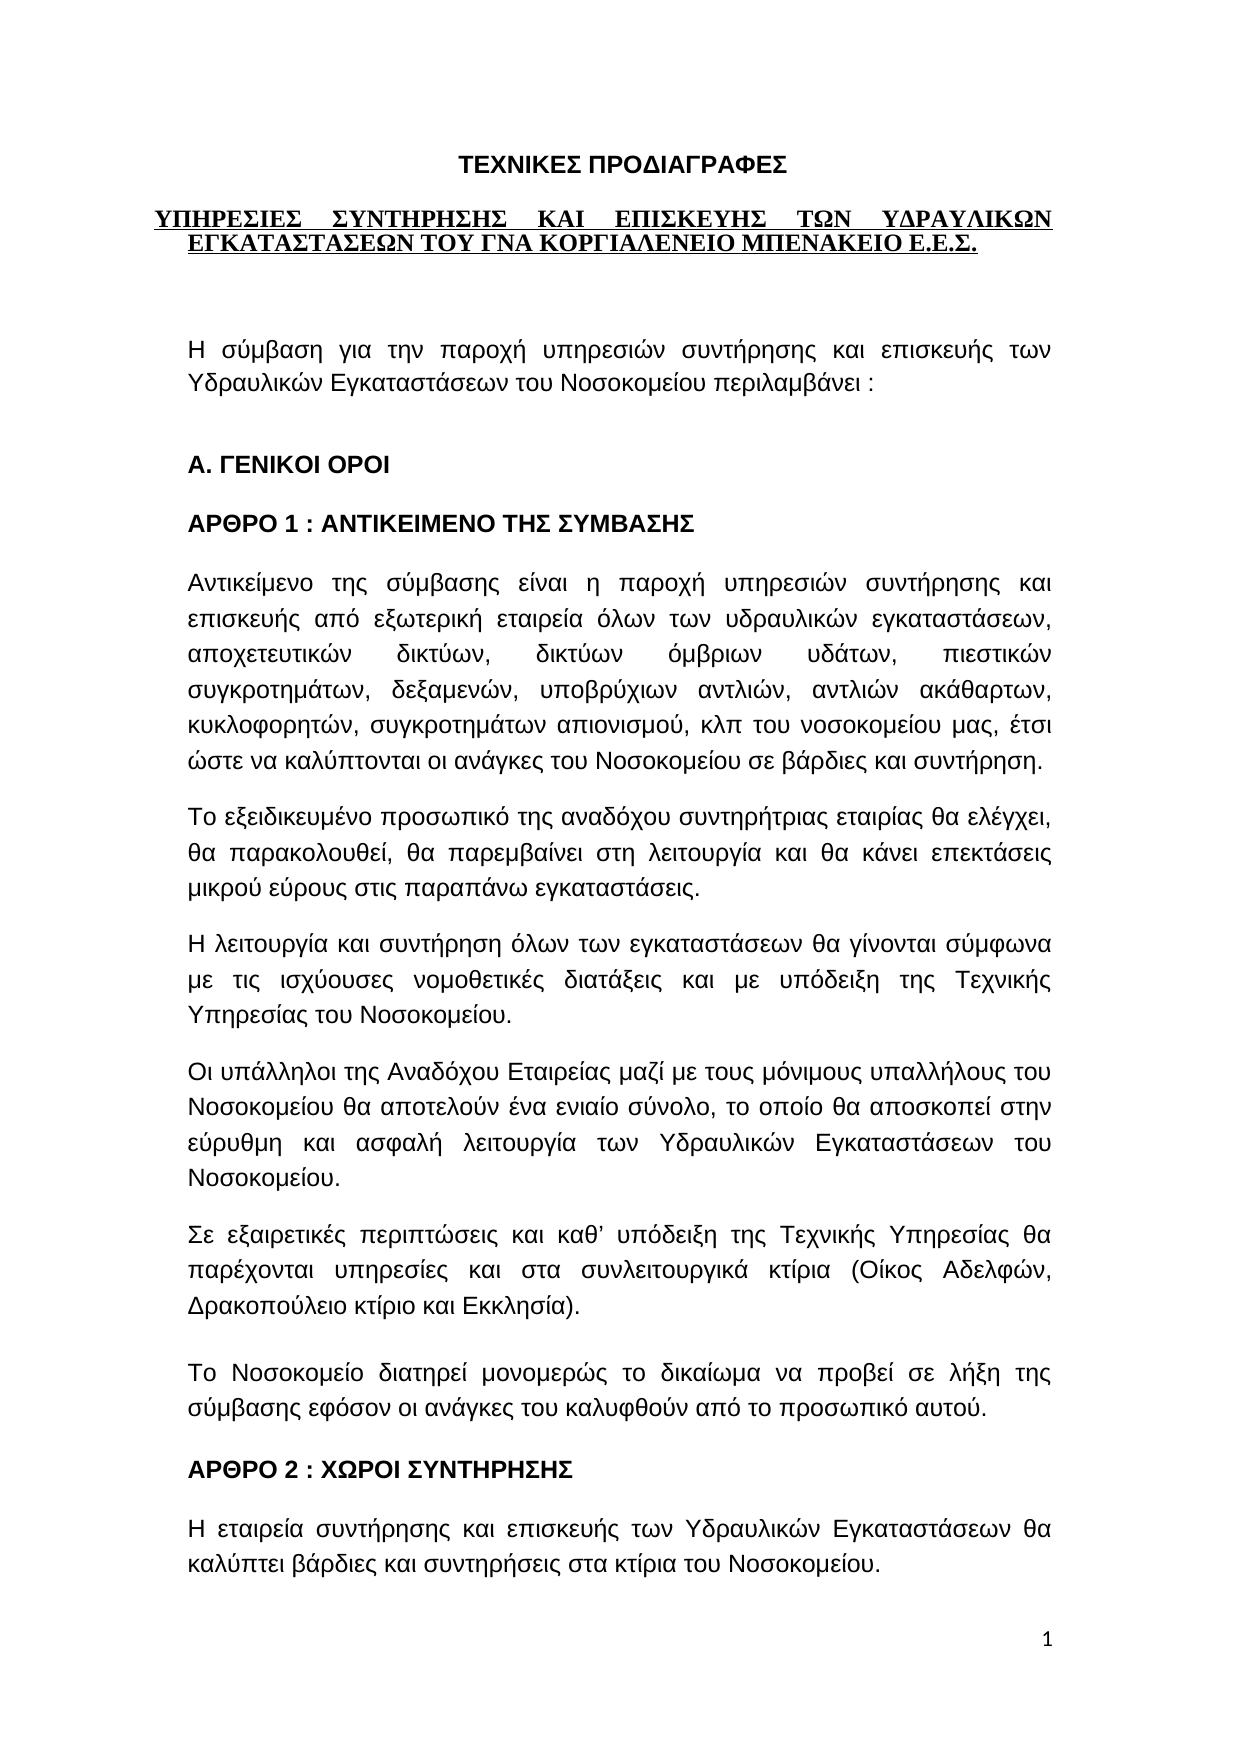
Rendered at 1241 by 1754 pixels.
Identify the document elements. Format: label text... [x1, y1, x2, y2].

text Οι υπάλληλοι της Αναδόχου Εταιρείας μαζί με τους μόνιμους υπαλλήλους του Νοσοκομείου θα αποτελούν ένα ενιαίο σύνολο, το οποίο θα αποσκοπεί στην εύρυθμη και ασφαλή λειτουργία των Υδραυλικών Εγκαταστάσεων του Νοσοκομείου. [187, 1052, 1053, 1194]
text Η σύμβαση για την παροχή υπηρεσιών συντήρησης και επισκευής των Υδραυλικών Εγκαταστάσεων του Νοσοκομείου περιλαμβάνει : [187, 335, 1053, 397]
text Η εταιρεία συντήρησης και επισκευής των Υδραυλικών Εγκαταστάσεων θα καλύπτει βάρδιες και συντηρήσεις στα κτίρια του Νοσοκομείου. [187, 1509, 1053, 1580]
text Η λειτουργία και συντήρηση όλων των εγκαταστάσεων θα γίνονται σύμφωνα με τις ισχύουσες νομοθετικές διατάξεις και με υπόδειξη της Τεχνικής Υπηρεσίας του Νοσοκομείου. [187, 924, 1053, 1031]
text Αντικείμενο της σύμβασης είναι η παροχή υπηρεσιών συντήρησης και επισκευής από εξωτερική εταιρεία όλων των υδραυλικών εγκαταστάσεων, αποχετευτικών δικτύων, δικτύων όμβριων υδάτων, πιεστικών συγκροτημάτων, δεξαμενών, υποβρύχιων αντλιών, αντλιών ακάθαρτων, κυκλοφορητών, συγκροτημάτων απιονισμού, κλπ του νοσοκομείου μας, έτσι ώστε να καλύπτονται οι ανάγκες του Νοσοκομείου σε βάρδιες και συντήρηση. [187, 563, 1053, 776]
text ΥΠΗΡΕΣΙΕΣ ΣΥΝΤΗΡΗΣΗΣ ΚΑΙ ΕΠΙΣΚΕΥΗΣ ΤΩΝ ΥΔΡΑΥΛΙΚΩΝ ΕΓΚΑΤΑΣΤΑΣΕΩΝ ΤΟΥ ΓΝΑ ΚΟΡΓΙΑΛΕΝΕΙΟ ΜΠΕΝΑΚΕΙΟ Ε.Ε.Σ. [154, 208, 1053, 229]
text Α. ΓΕΝΙΚΟΙ ΟΡΟΙ [187, 447, 1053, 481]
text ΤΕΧΝΙΚΕΣ ΠΡΟΔΙΑΓΡΑΦΕΣ [158, 150, 1088, 179]
text Το Νοσοκομείο διατηρεί μονομερώς το δικαίωμα να προβεί σε λήξη της σύμβασης εφόσον οι ανάγκες του καλυφθούν από το προσωπικό αυτού. [187, 1353, 1053, 1424]
text ΥΠΗΡΕΣΙΕΣ ΣΥΝΤΗΡΗΣΗΣ ΚΑΙ ΕΠΙΣΚΕΥΗΣ ΤΩΝ ΥΔΡΑΥΛΙΚΩΝ ΕΓΚΑΤΑΣΤΑΣΕΩΝ ΤΟΥ ΓΝΑ ΚΟΡΓΙΑΛΕΝΕΙΟ ΜΠΕΝΑΚΕΙΟ Ε.Ε.Σ. [154, 230, 1053, 256]
text Το εξειδικευμένο προσωπικό της αναδόχου συντηρήτριας εταιρίας θα ελέγχει, θα παρακολουθεί, θα παρεμβαίνει στη λειτουργία και θα κάνει επεκτάσεις μικρού εύρους στις παραπάνω εγκαταστάσεις. [187, 797, 1053, 904]
text ΑΡΘΡΟ 2 : ΧΩΡΟΙ ΣΥΝΤΗΡΗΣΗΣ [187, 1455, 1053, 1484]
text ΑΡΘΡΟ 1 : ΑΝΤΙΚΕΙΜΕΝΟ ΤΗΣ ΣΥΜΒΑΣΗΣ [187, 509, 1053, 538]
text Σε εξαιρετικές περιπτώσεις και καθ’ υπόδειξη της Τεχνικής Υπηρεσίας θα παρέχονται υπηρεσίες και στα συνλειτουργικά κτίρια (Οίκος Αδελφών, Δρακοπούλειο κτίριο και Εκκλησία). [187, 1215, 1053, 1321]
